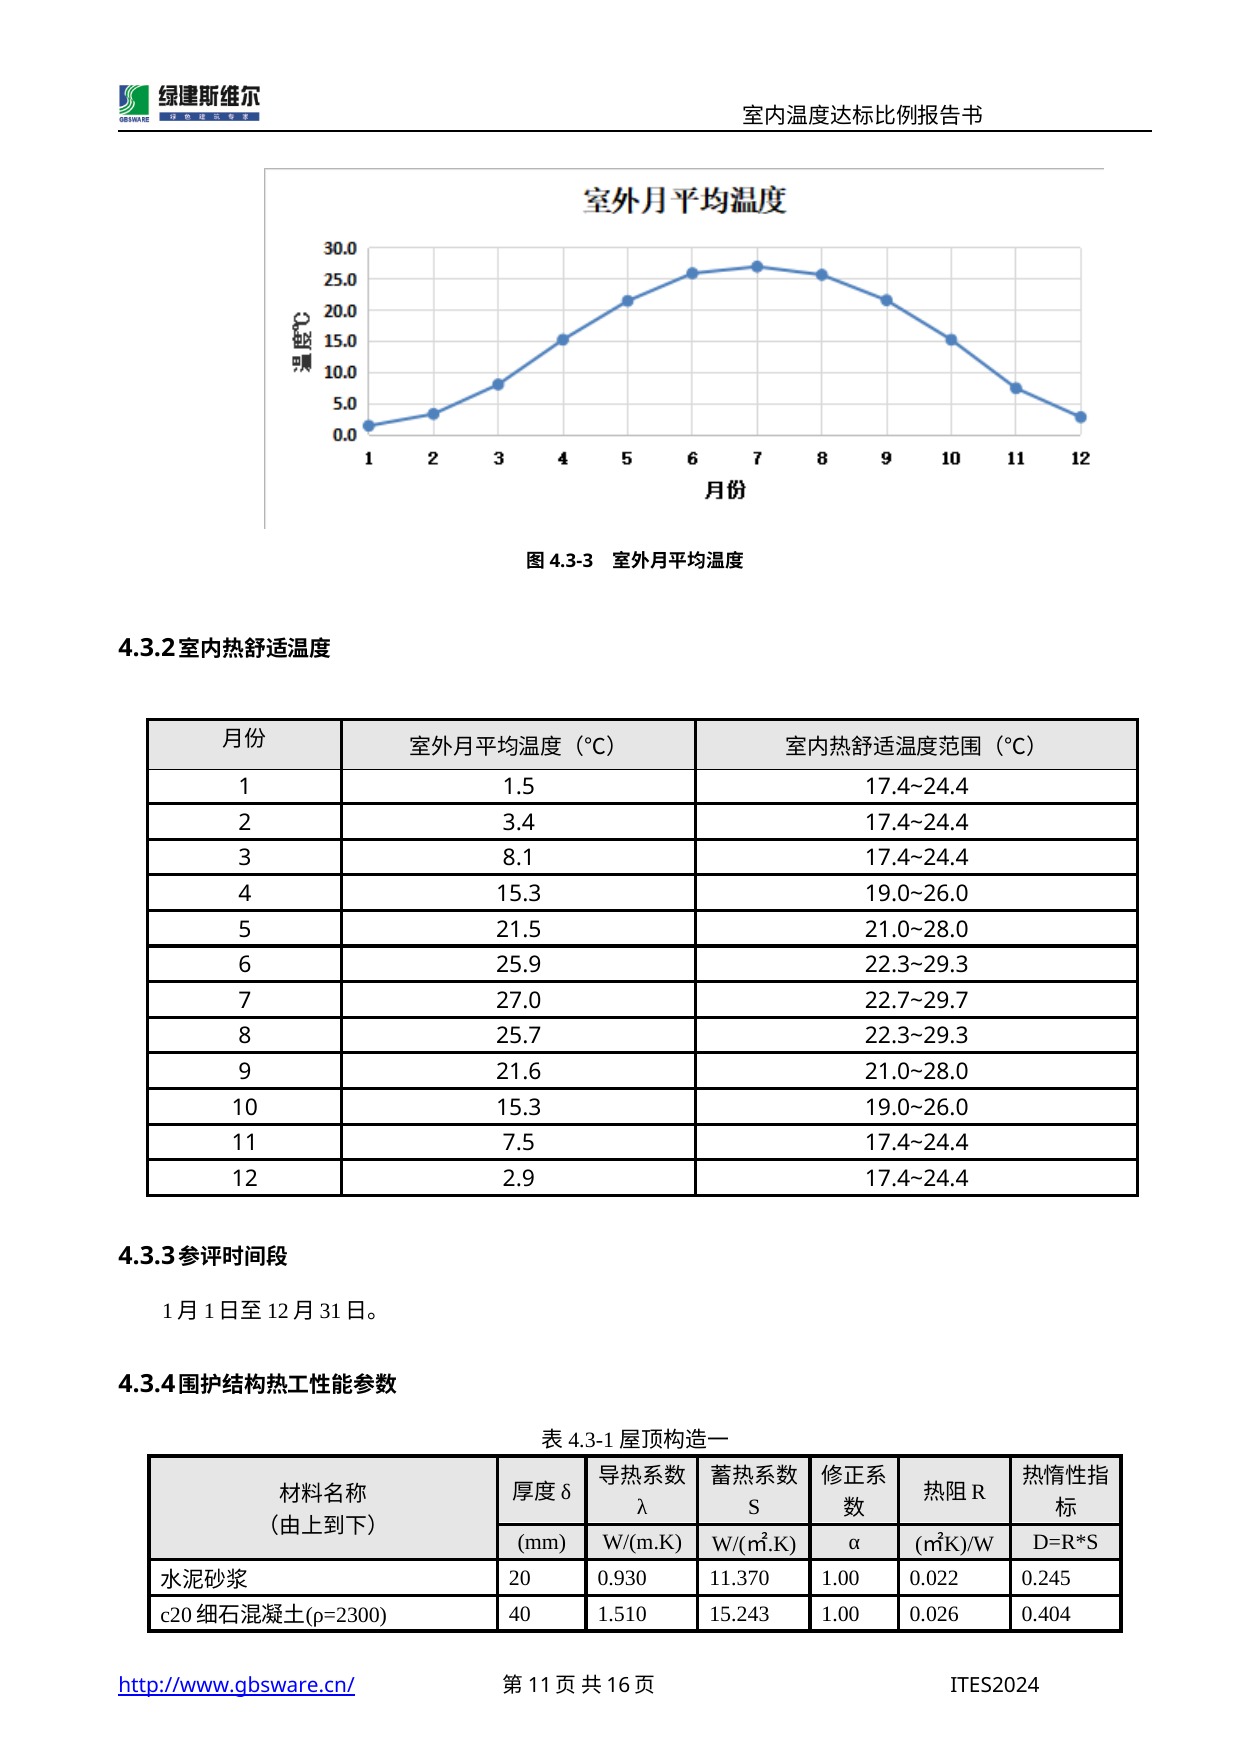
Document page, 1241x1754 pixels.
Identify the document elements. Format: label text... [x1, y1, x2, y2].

table_cell 21.0~28.0 [697, 1054, 1136, 1087]
table_cell 1 [149, 770, 340, 802]
table_header 材料名称 （由上到下） [151, 1458, 496, 1558]
table_cell 17.4~24.4 [697, 805, 1136, 837]
table_cell 9 [149, 1054, 340, 1087]
table_cell (mm) [499, 1526, 584, 1558]
table_cell 21.6 [343, 1054, 694, 1087]
table_cell W/(m.K) [588, 1526, 696, 1558]
table_cell 2 [149, 805, 340, 837]
table_cell 0.930 [588, 1561, 696, 1594]
table_cell 1.510 [588, 1597, 696, 1629]
table_cell 17.4~24.4 [697, 770, 1136, 802]
table_cell 0.022 [900, 1561, 1009, 1594]
table_cell 7.5 [343, 1126, 694, 1158]
table_cell 11 [149, 1126, 340, 1158]
table_cell D=R*S [1012, 1526, 1119, 1558]
table_cell 6 [149, 948, 340, 980]
table_cell 水泥砂浆 [151, 1561, 496, 1594]
subtitle 围护结构热工性能参数 [118, 1351, 1152, 1416]
table_cell 27.0 [343, 983, 694, 1016]
table_header 热阻R [900, 1458, 1009, 1522]
table_cell 17.4~24.4 [697, 1126, 1136, 1158]
table_cell 2.9 [343, 1161, 694, 1194]
table_cell 3 [149, 841, 340, 873]
table_cell 40 [499, 1597, 584, 1629]
picture [118, 82, 261, 124]
table_header 厚度δ [499, 1458, 584, 1522]
table_cell 1.00 [812, 1597, 897, 1629]
table_cell W/(㎡.K) [699, 1526, 808, 1558]
table_header 修正系数 [812, 1458, 897, 1522]
table_cell 17.4~24.4 [697, 1161, 1136, 1194]
table_header 室内热舒适温度范围（℃） [697, 721, 1136, 769]
table_cell 4 [149, 876, 340, 909]
text 表 4.3-1 屋顶构造一 [118, 1422, 1152, 1454]
table_cell 12 [149, 1161, 340, 1194]
table_cell 21.0~28.0 [697, 912, 1136, 944]
table_cell 10 [149, 1090, 340, 1122]
text 1月1日至12月31日。 [118, 1293, 1152, 1326]
table_cell 7 [149, 983, 340, 1016]
table_header 月份 [149, 721, 340, 769]
table_cell 21.5 [343, 912, 694, 944]
table_cell 5 [149, 912, 340, 944]
table_header 导热系数λ [588, 1458, 696, 1522]
table_cell 0.404 [1012, 1597, 1119, 1629]
table_cell 17.4~24.4 [697, 841, 1136, 873]
table_cell 15.3 [343, 876, 694, 909]
table_cell 25.9 [343, 948, 694, 980]
table_cell 1.5 [343, 770, 694, 802]
table_cell 15.3 [343, 1090, 694, 1122]
table_cell 0.026 [900, 1597, 1009, 1629]
table_cell 22.3~29.3 [697, 948, 1136, 980]
table_cell α [812, 1526, 897, 1558]
table_header 热惰性指标 [1012, 1458, 1119, 1522]
table_cell 8.1 [343, 841, 694, 873]
table_cell 25.7 [343, 1019, 694, 1051]
table_cell 22.3~29.3 [697, 1019, 1136, 1051]
table_cell c20细石混凝土(ρ=2300) [151, 1597, 496, 1629]
table_cell 11.370 [699, 1561, 808, 1594]
subtitle 室内热舒适温度 [118, 614, 1152, 679]
table_cell 19.0~26.0 [697, 876, 1136, 909]
subtitle 参评时间段 [118, 1222, 1152, 1287]
picture [263, 167, 1104, 529]
table_cell 0.245 [1012, 1561, 1119, 1594]
table_cell 22.7~29.7 [697, 983, 1136, 1016]
table_header 室外月平均温度（℃） [343, 721, 694, 769]
table_header 蓄热系数S [699, 1458, 808, 1522]
table_cell (㎡K)/W [900, 1526, 1009, 1558]
table_cell 20 [499, 1561, 584, 1594]
table_cell 3.4 [343, 805, 694, 837]
table_cell 8 [149, 1019, 340, 1051]
table_cell 1.00 [812, 1561, 897, 1594]
table_cell 19.0~26.0 [697, 1090, 1136, 1122]
table_cell 15.243 [699, 1597, 808, 1629]
